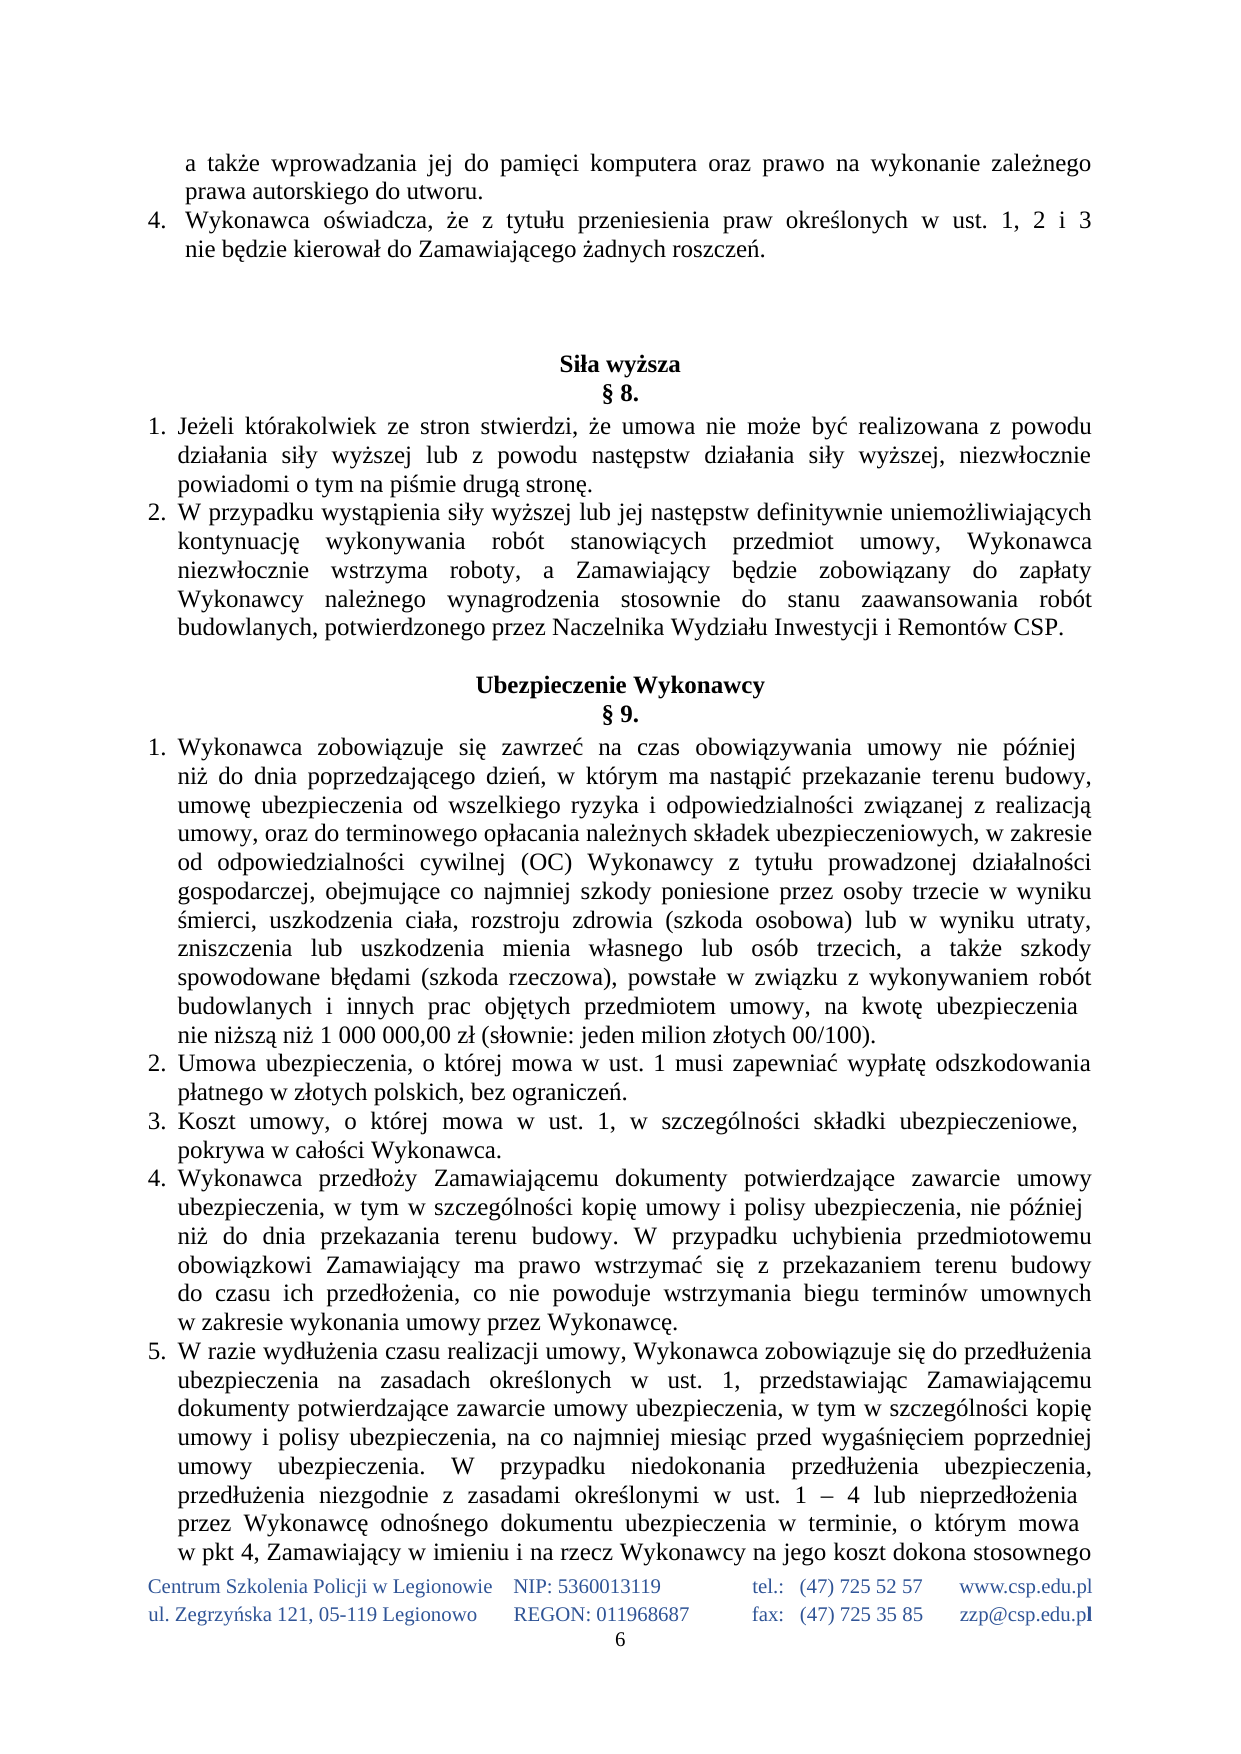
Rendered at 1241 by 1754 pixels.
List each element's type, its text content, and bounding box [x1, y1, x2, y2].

text 2. Umowa ubezpieczenia, o której mowa w ust. 1 musi zapewniać wypłatę odszkodowania płatnego w złotych polskich, bez ograniczeń. [148, 1048, 1092, 1106]
text § 9. [148, 699, 1092, 727]
text Siła wyższa [148, 349, 1092, 378]
text 4. Wykonawca przedłoży Zamawiającemu dokumenty potwierdzające zawarcie umowy ubezpieczenia, w tym w szczególności kopię umowy i polisy ubezpieczenia, nie później niż do dnia przekazania terenu budowy. W przypadku uchybienia przedmiotowemu obowiązkowi Zamawiający ma prawo wstrzymać się z przekazaniem terenu budowy do czasu ich przedłożenia, co nie powoduje wstrzymania biegu terminów umownych w zakresie wykonania umowy przez Wykonawcę. [148, 1163, 1092, 1336]
text Ubezpieczenie Wykonawcy [148, 670, 1092, 699]
text 1. Jeżeli którakolwiek ze stron stwierdzi, że umowa nie może być realizowana z powodu działania siły wyższej lub z powodu następstw działania siły wyższej, niezwłocznie powiadomi o tym na piśmie drugą stronę. [148, 411, 1092, 497]
text § 8. [148, 378, 1092, 406]
text 4. Wykonawca oświadcza, że z tytułu przeniesienia praw określonych w ust. 1, 2 i 3 nie będzie kierował do Zamawiającego żadnych roszczeń. [148, 205, 1092, 263]
text 2. W przypadku wystąpienia siły wyższej lub jej następstw definitywnie uniemożliwiających kontynuację wykonywania robót stanowiących przedmiot umowy, Wykonawca niezwłocznie wstrzyma roboty, a Zamawiający będzie zobowiązany do zapłaty Wykonawcy należnego wynagrodzenia stosownie do stanu zaawansowania robót budowlanych, potwierdzonego przez Naczelnika Wydziału Inwestycji i Remontów CSP. [148, 497, 1092, 641]
text 1. Wykonawca zobowiązuje się zawrzeć na czas obowiązywania umowy nie później niż do dnia poprzedzającego dzień, w którym ma nastąpić przekazanie terenu budowy, umowę ubezpieczenia od wszelkiego ryzyka i odpowiedzialności związanej z realizacją umowy, oraz do terminowego opłacania należnych składek ubezpieczeniowych, w zakresie od odpowiedzialności cywilnej (OC) Wykonawcy z tytułu prowadzonej działalności gospodarczej, obejmujące co najmniej szkody poniesione przez osoby trzecie w wyniku śmierci, uszkodzenia ciała, rozstroju zdrowia (szkoda osobowa) lub w wyniku utraty, zniszczenia lub uszkodzenia mienia własnego lub osób trzecich, a także szkody spowodowane błędami (szkoda rzeczowa), powstałe w związku z wykonywaniem robót budowlanych i innych prac objętych przedmiotem umowy, na kwotę ubezpieczenia nie niższą niż 1 000 000,00 zł (słownie: jeden milion złotych 00/100). [148, 732, 1092, 1048]
text 3. Koszt umowy, o której mowa w ust. 1, w szczególności składki ubezpieczeniowe, pokrywa w całości Wykonawca. [148, 1106, 1092, 1163]
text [148, 1336, 1092, 1566]
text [148, 148, 1092, 205]
